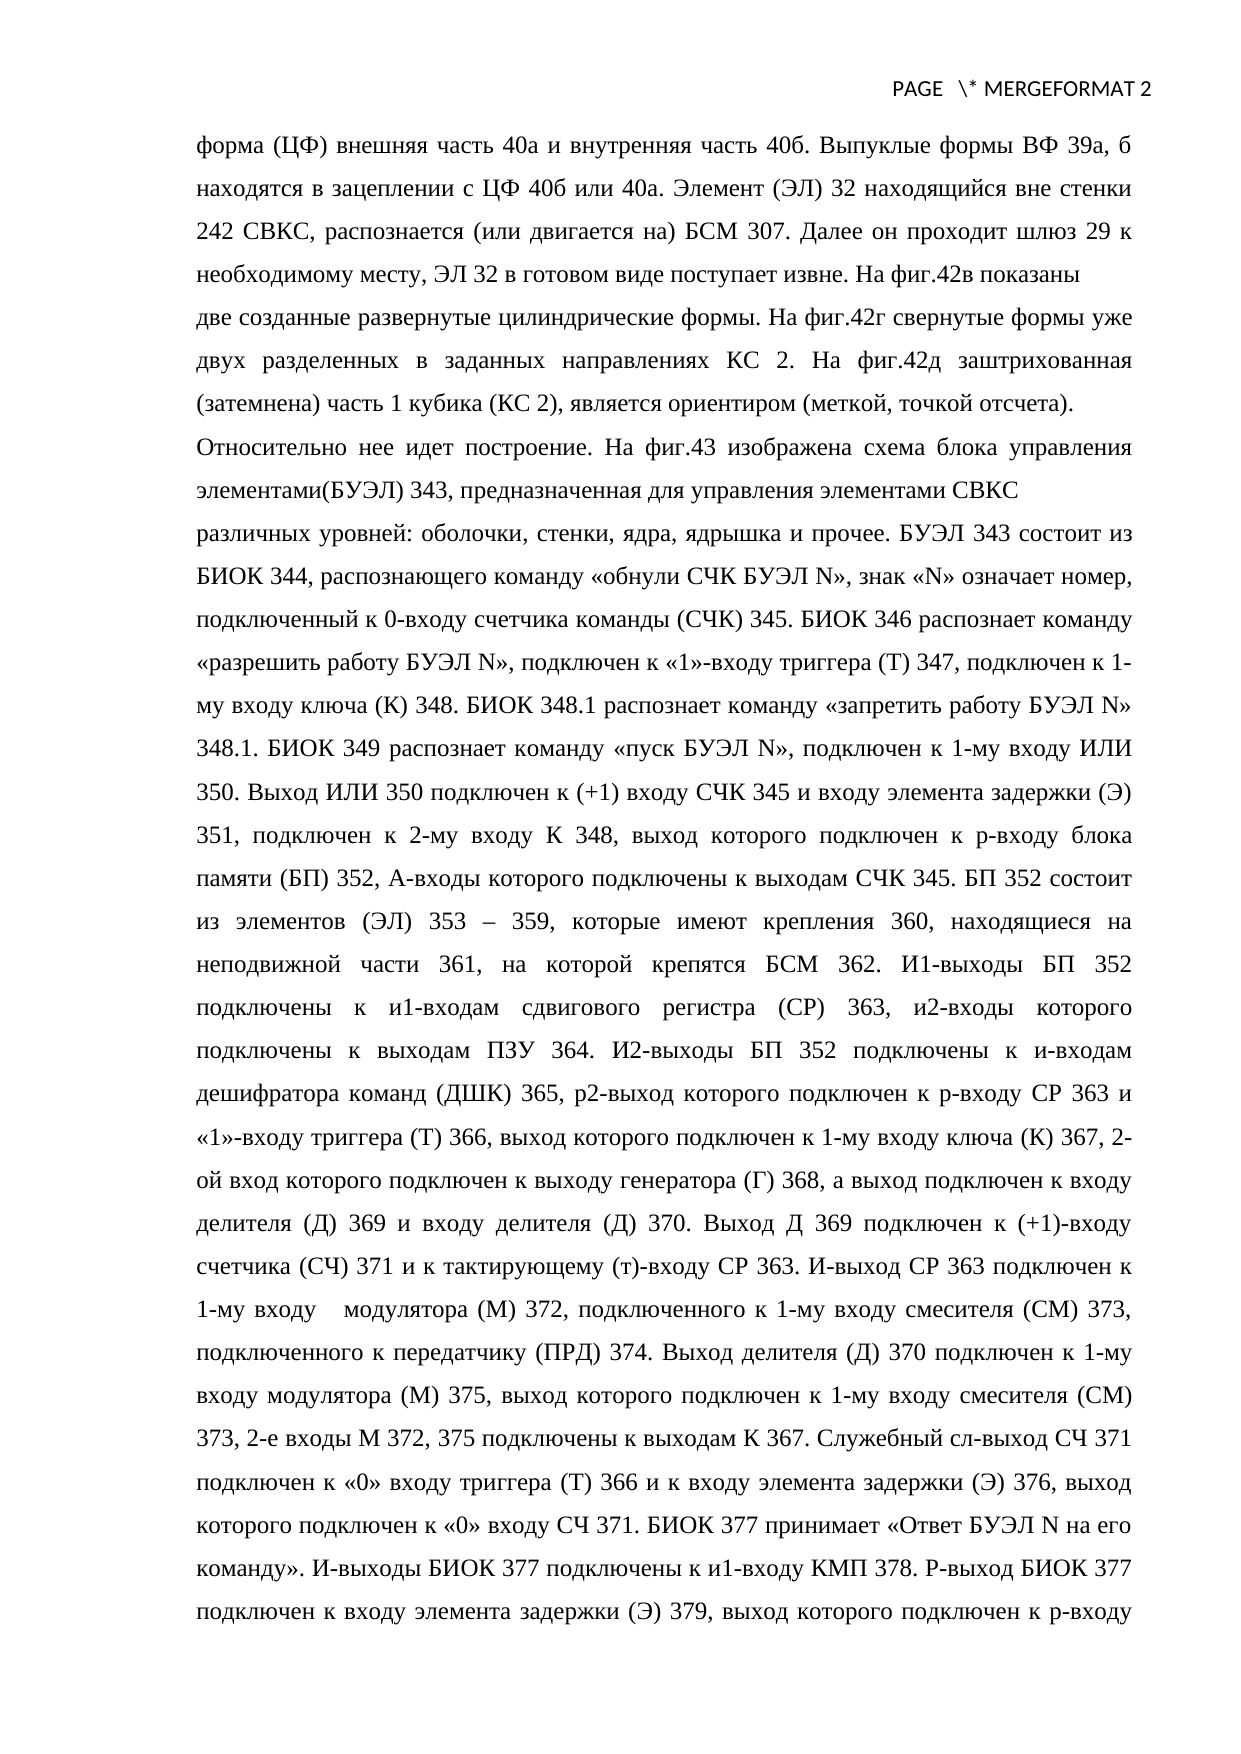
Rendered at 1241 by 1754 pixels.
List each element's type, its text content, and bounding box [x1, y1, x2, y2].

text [196, 518, 1133, 1625]
text две созданные развернутые цилиндрические формы. На фиг.42г свернутые формы уже двух разделенных в заданных направлениях КС 2. На фиг.42д заштрихованная (затемнена) часть 1 кубика (КС 2), является ориентиром (меткой, точкой отсчета). [196, 302, 1133, 417]
text Относительно нее идет построение. На фиг.43 изображена схема блока управления элементами(БУЭЛ) 343, предназначенная для управления элементами СВКС [196, 432, 1133, 503]
text форма (ЦФ) внешняя часть 40а и внутренняя часть 40б. Выпуклые формы ВФ 39а, б находятся в зацеплении с ЦФ 40б или 40а. Элемент (ЭЛ) 32 находящийся вне стенки 242 СВКС, распознается (или двигается на) БСМ 307. Далее он проходит шлюз 29 к необходимому месту, ЭЛ 32 в готовом виде поступает извне. На фиг.42в показаны [196, 130, 1133, 288]
